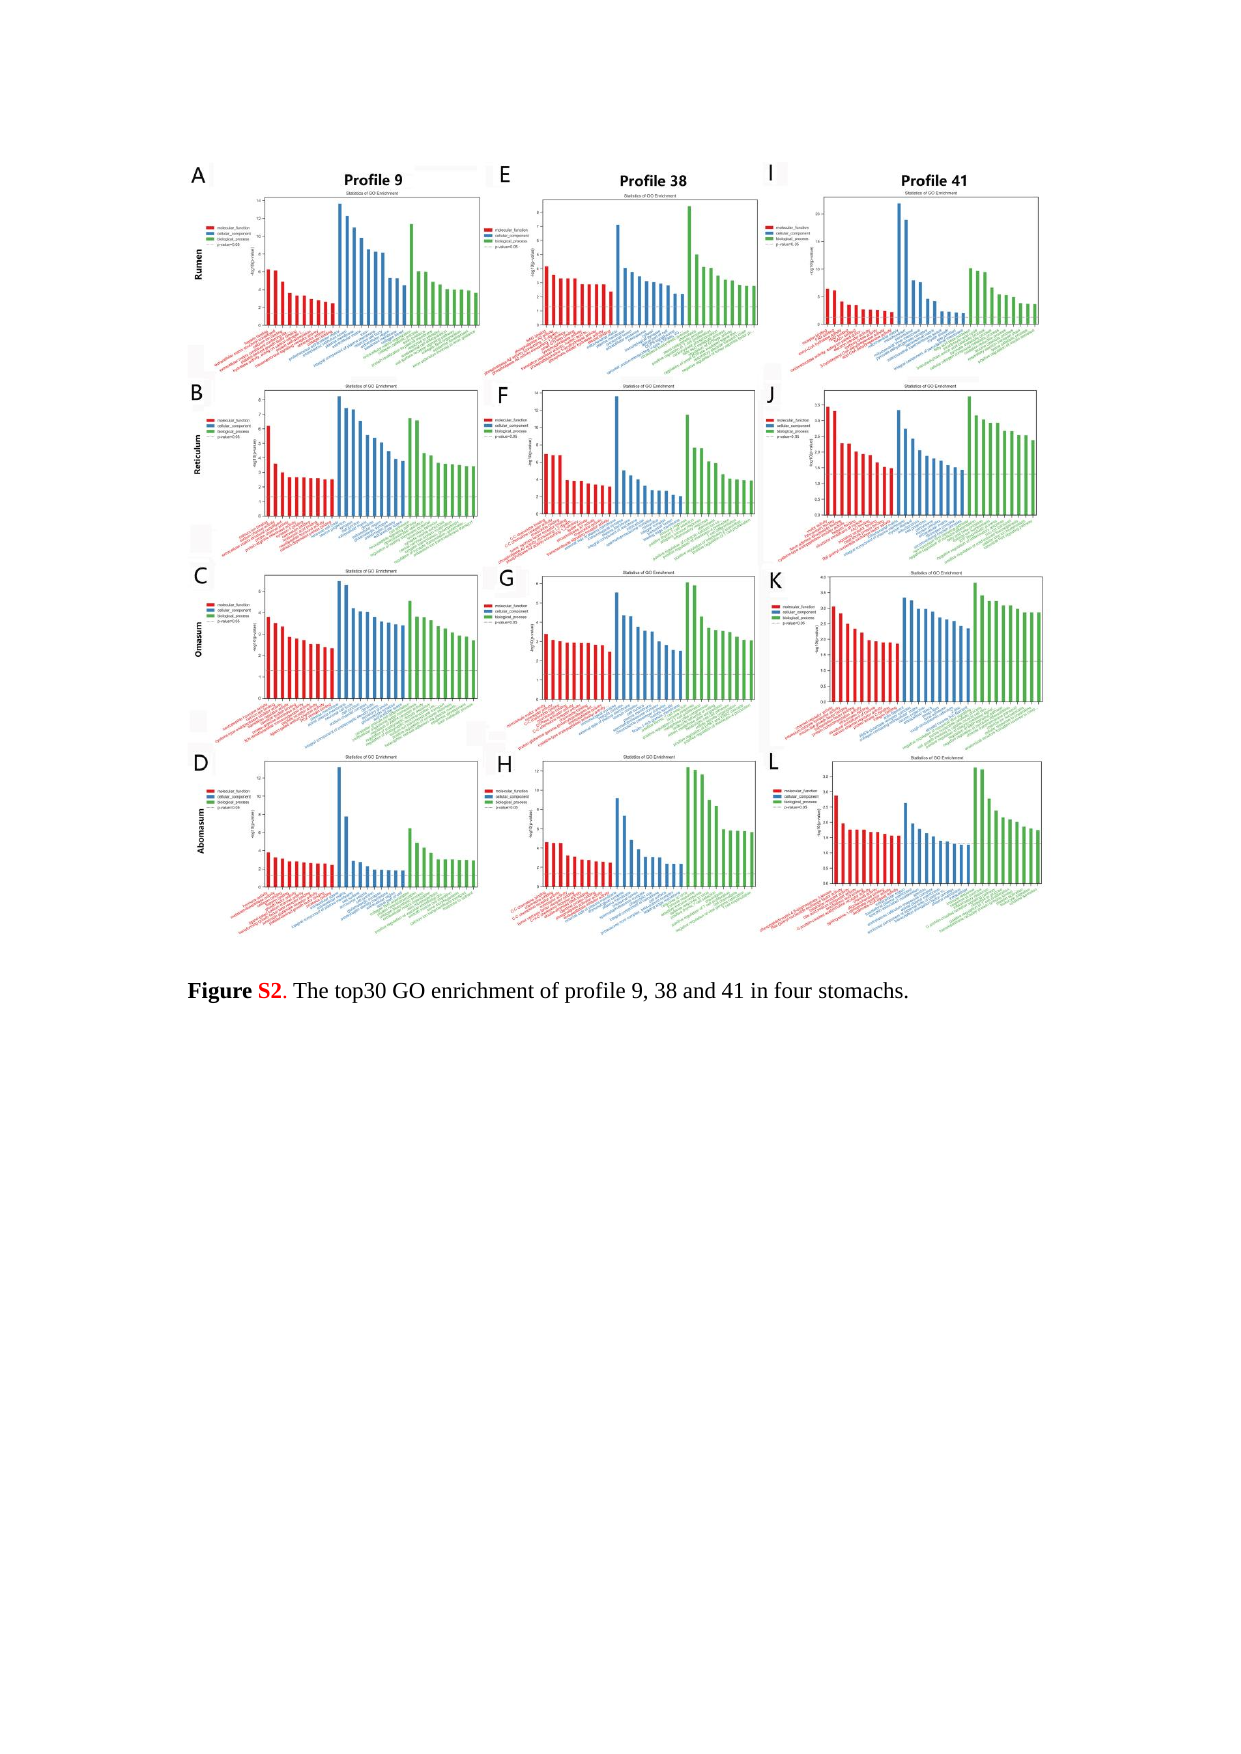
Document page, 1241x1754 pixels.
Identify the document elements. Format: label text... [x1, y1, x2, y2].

text Figure S2. The top30 GO enrichment of profile 9, 38 and 41 in four stomachs. [187, 974, 1053, 1007]
picture [187, 162, 1053, 953]
